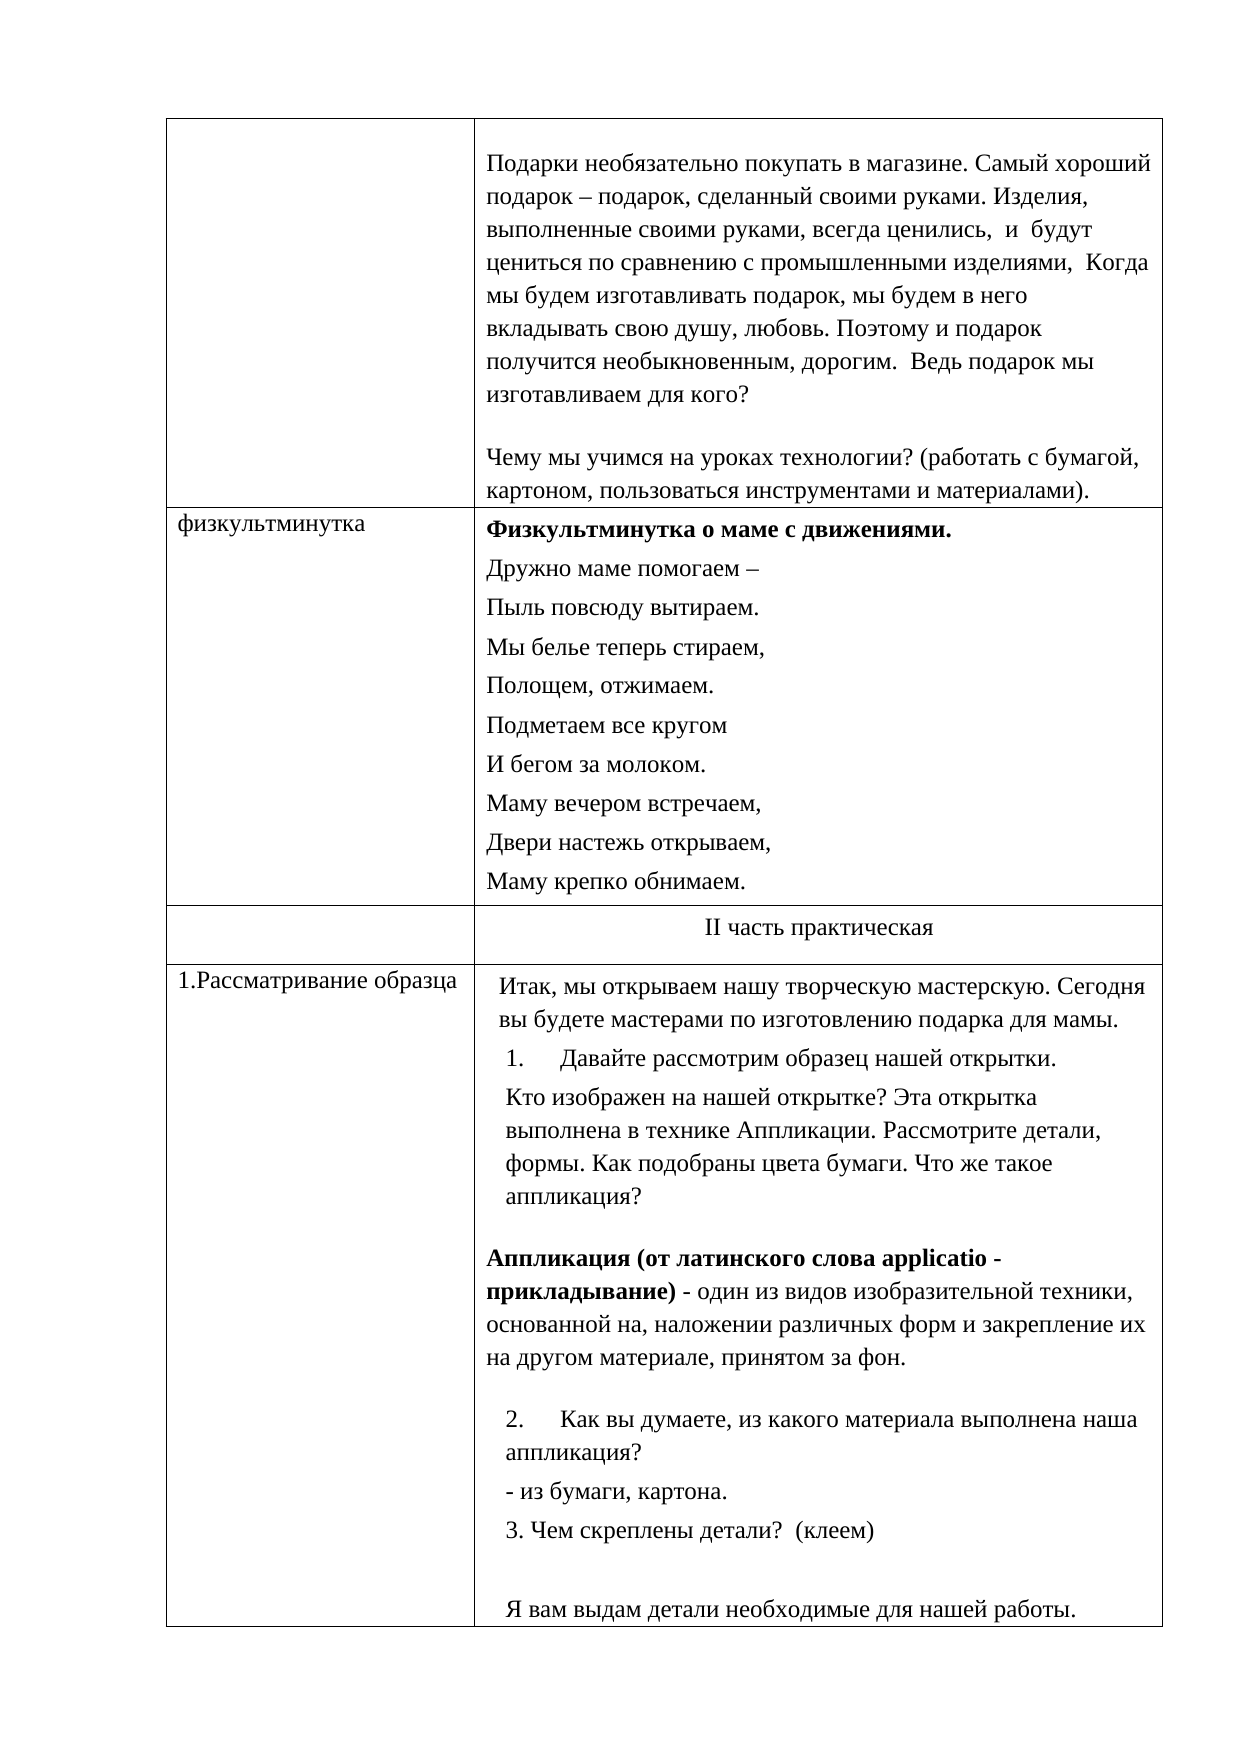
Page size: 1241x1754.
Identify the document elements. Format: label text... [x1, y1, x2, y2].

table_cell Физкультминутка о маме с движениями. Дружно маме помогаем – Пыль повсюду вытираем. Мы белье теперь стираем, Полощем, отжимаем. Подметаем все кругом И бегом за молоком. Маму вечером встречаем, Двери настежь открываем, Маму крепко обнимаем. [475, 508, 1162, 904]
table_cell [167, 906, 474, 964]
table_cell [475, 965, 1162, 1626]
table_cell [475, 119, 1162, 507]
table_cell II часть практическая [475, 906, 1162, 964]
table_cell физкультминутка [167, 508, 474, 904]
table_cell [167, 965, 474, 1626]
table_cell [167, 119, 474, 507]
